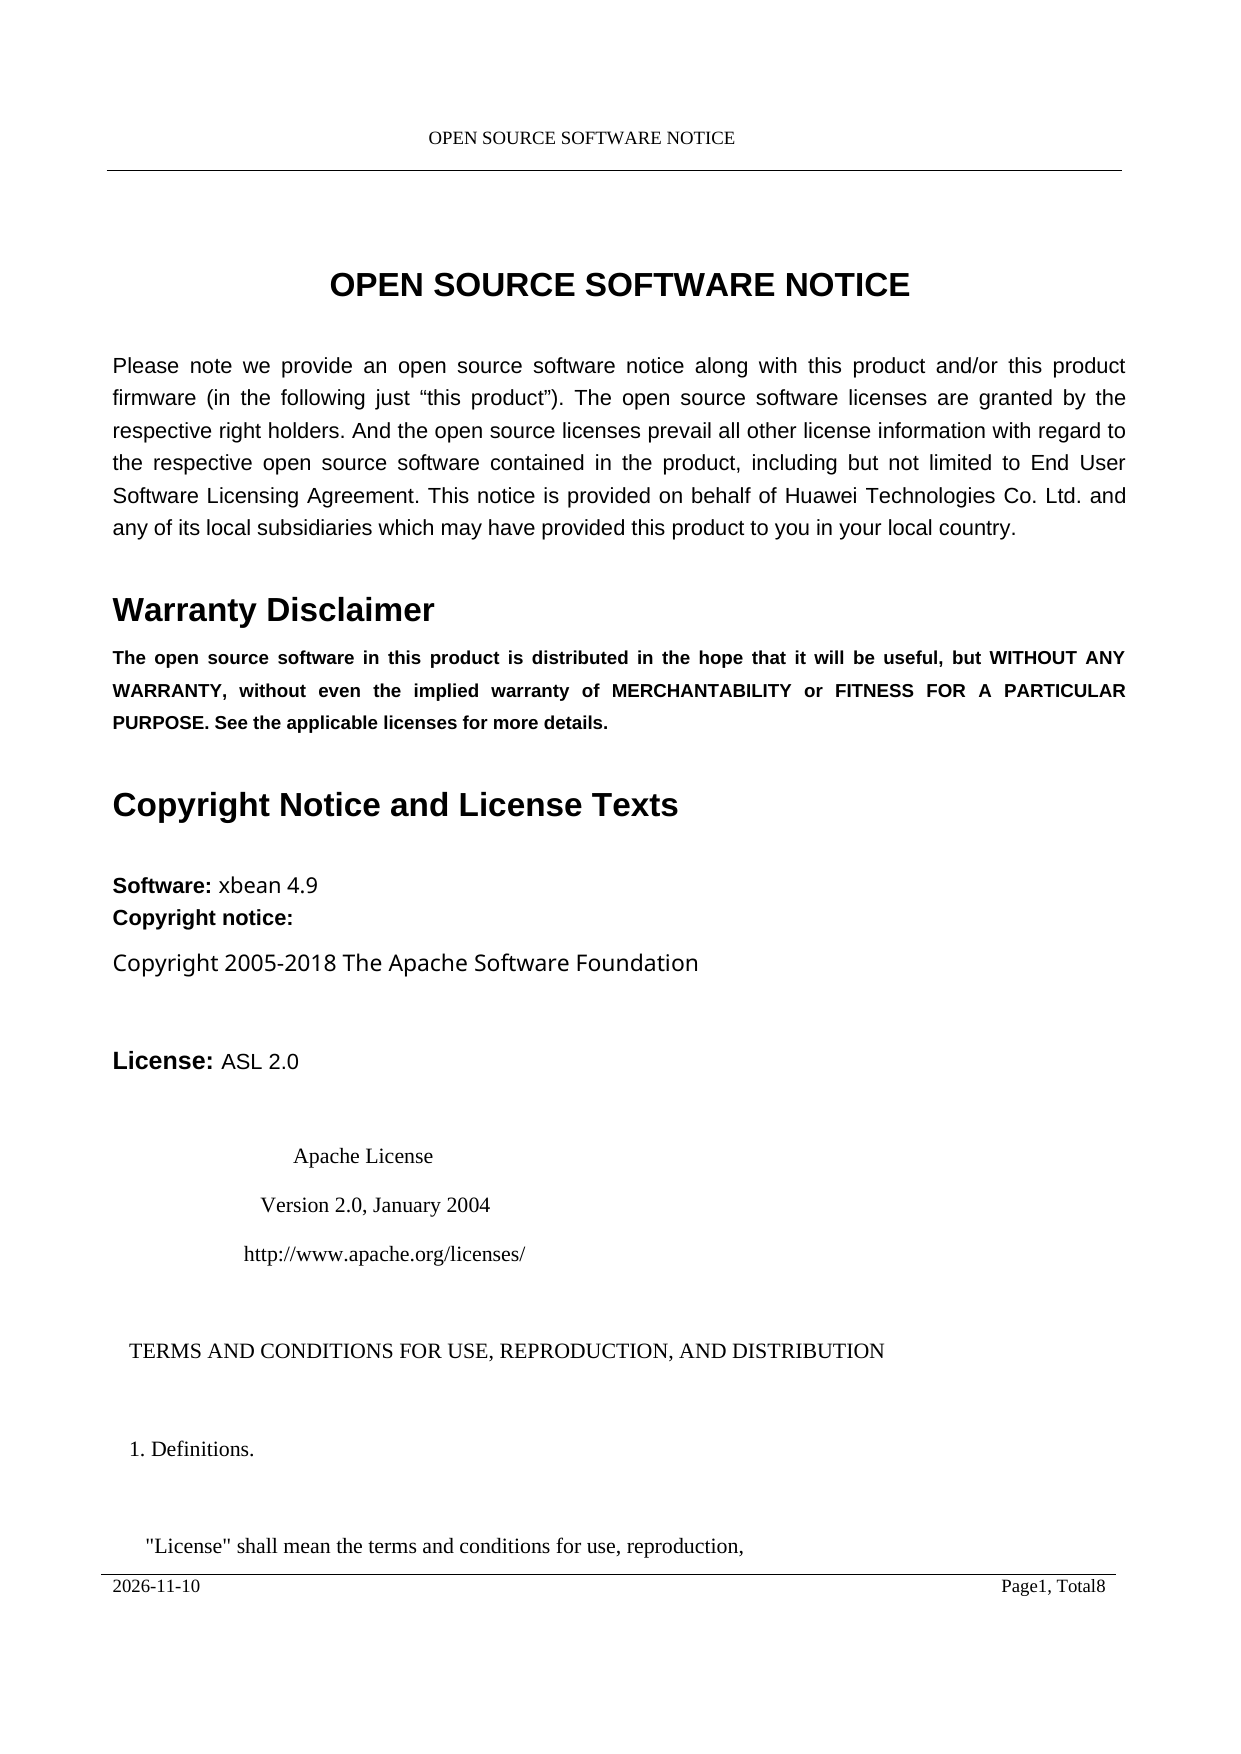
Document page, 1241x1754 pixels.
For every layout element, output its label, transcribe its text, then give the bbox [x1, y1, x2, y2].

text Copyright 2005-2018 The Apache Software Foundation [112, 947, 1128, 1028]
text Warranty Disclaimer [112, 576, 1128, 641]
text OPEN SOURCE SOFTWARE NOTICE [112, 251, 1128, 316]
text Software: xbean 4.9 [112, 869, 1128, 901]
text Please note we provide an open source software notice along with this product and/or this product firmware (in the following just “this product”). The open source software licenses are granted by the respective right holders. And the open source licenses prevail all other license information with regard to the respective open source software contained in the product, including but not limited to End User Software Licensing Agreement. This notice is provided on behalf of Huawei Technologies Co. Ltd. and any of its local subsidiaries which may have provided this product to you in your local country. [112, 349, 1128, 544]
text Copyright notice: [112, 901, 1128, 934]
text The open source software in this product is distributed in the hope that it will be useful, but WITHOUT ANY WARRANTY, without even the implied warranty of MERCHANTABILITY or FITNESS FOR A PARTICULAR PURPOSE. See the applicable licenses for more details. [112, 641, 1128, 739]
text License: ASL 2.0 [112, 1044, 1128, 1077]
text Copyright Notice and License Texts [112, 771, 1128, 836]
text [112, 1091, 1128, 1562]
